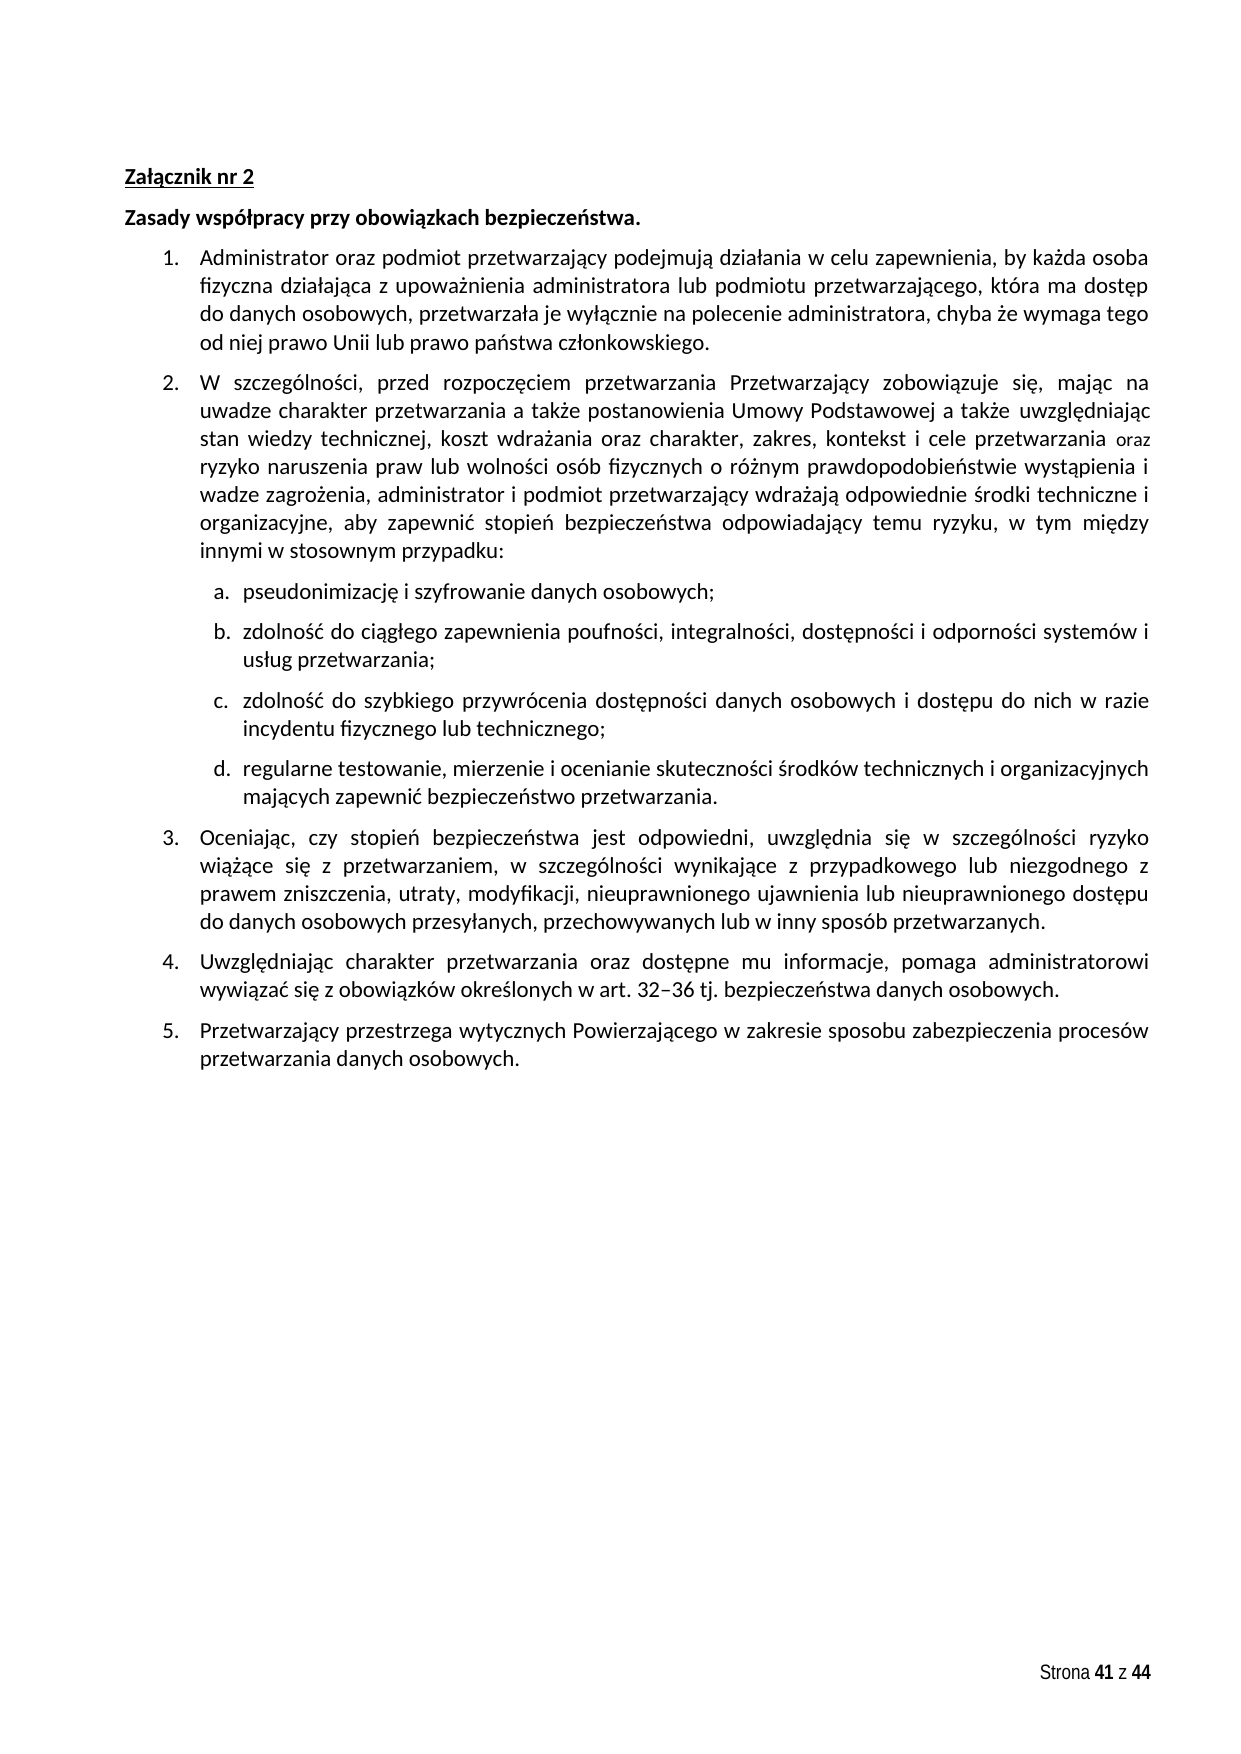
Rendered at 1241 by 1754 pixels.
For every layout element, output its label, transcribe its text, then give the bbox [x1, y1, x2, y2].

list zdolność do szybkiego przywrócenia dostępności danych osobowych i dostępu do nich w razie incydentu fizycznego lub technicznego; [213, 686, 1150, 742]
list zdolność do ciągłego zapewnienia poufności, integralności, dostępności i odporności systemów i usług przetwarzania; [213, 617, 1150, 673]
list regularne testowanie, mierzenie i ocenianie skuteczności środków technicznych i organizacyjnych mających zapewnić bezpieczeństwo przetwarzania. [213, 754, 1150, 810]
list W szczególności, przed rozpoczęciem przetwarzania Przetwarzający zobowiązuje się, mając na uwadze charakter przetwarzania a także postanowienia Umowy Podstawowej a także uwzględniając stan wiedzy technicznej, koszt wdrażania oraz charakter, zakres, kontekst i cele przetwarzania oraz ryzyko naruszenia praw lub wolności osób fizycznych o różnym prawdopodobieństwie wystąpienia i wadze zagrożenia, administrator i podmiot przetwarzający wdrażają odpowiednie środki techniczne i organizacyjne, aby zapewnić stopień bezpieczeństwa odpowiadający temu ryzyku, w tym między innymi w stosownym przypadku: [162, 368, 1150, 564]
list Uwzględniając charakter przetwarzania oraz dostępne mu informacje, pomaga administratorowi wywiązać się z obowiązków określonych w art. 32–36 tj. bezpieczeństwa danych osobowych. [162, 947, 1150, 1003]
list Oceniając, czy stopień bezpieczeństwa jest odpowiedni, uwzględnia się w szczególności ryzyko wiążące się z przetwarzaniem, w szczególności wynikające z przypadkowego lub niezgodnego z prawem zniszczenia, utraty, modyfikacji, nieuprawnionego ujawnienia lub nieuprawnionego dostępu do danych osobowych przesyłanych, przechowywanych lub w inny sposób przetwarzanych. [162, 823, 1150, 935]
text Zasady współpracy przy obowiązkach bezpieczeństwa. [124, 203, 1150, 231]
text Załącznik nr 2 [124, 162, 1150, 191]
list Przetwarzający przestrzega wytycznych Powierzającego w zakresie sposobu zabezpieczenia procesów przetwarzania danych osobowych. [162, 1016, 1150, 1072]
list pseudonimizację i szyfrowanie danych osobowych; [213, 577, 1150, 605]
list Administrator oraz podmiot przetwarzający podejmują działania w celu zapewnienia, by każda osoba fizyczna działająca z upoważnienia administratora lub podmiotu przetwarzającego, która ma dostęp do danych osobowych, przetwarzała je wyłącznie na polecenie administratora, chyba że wymaga tego od niej prawo Unii lub prawo państwa członkowskiego. [162, 243, 1150, 356]
